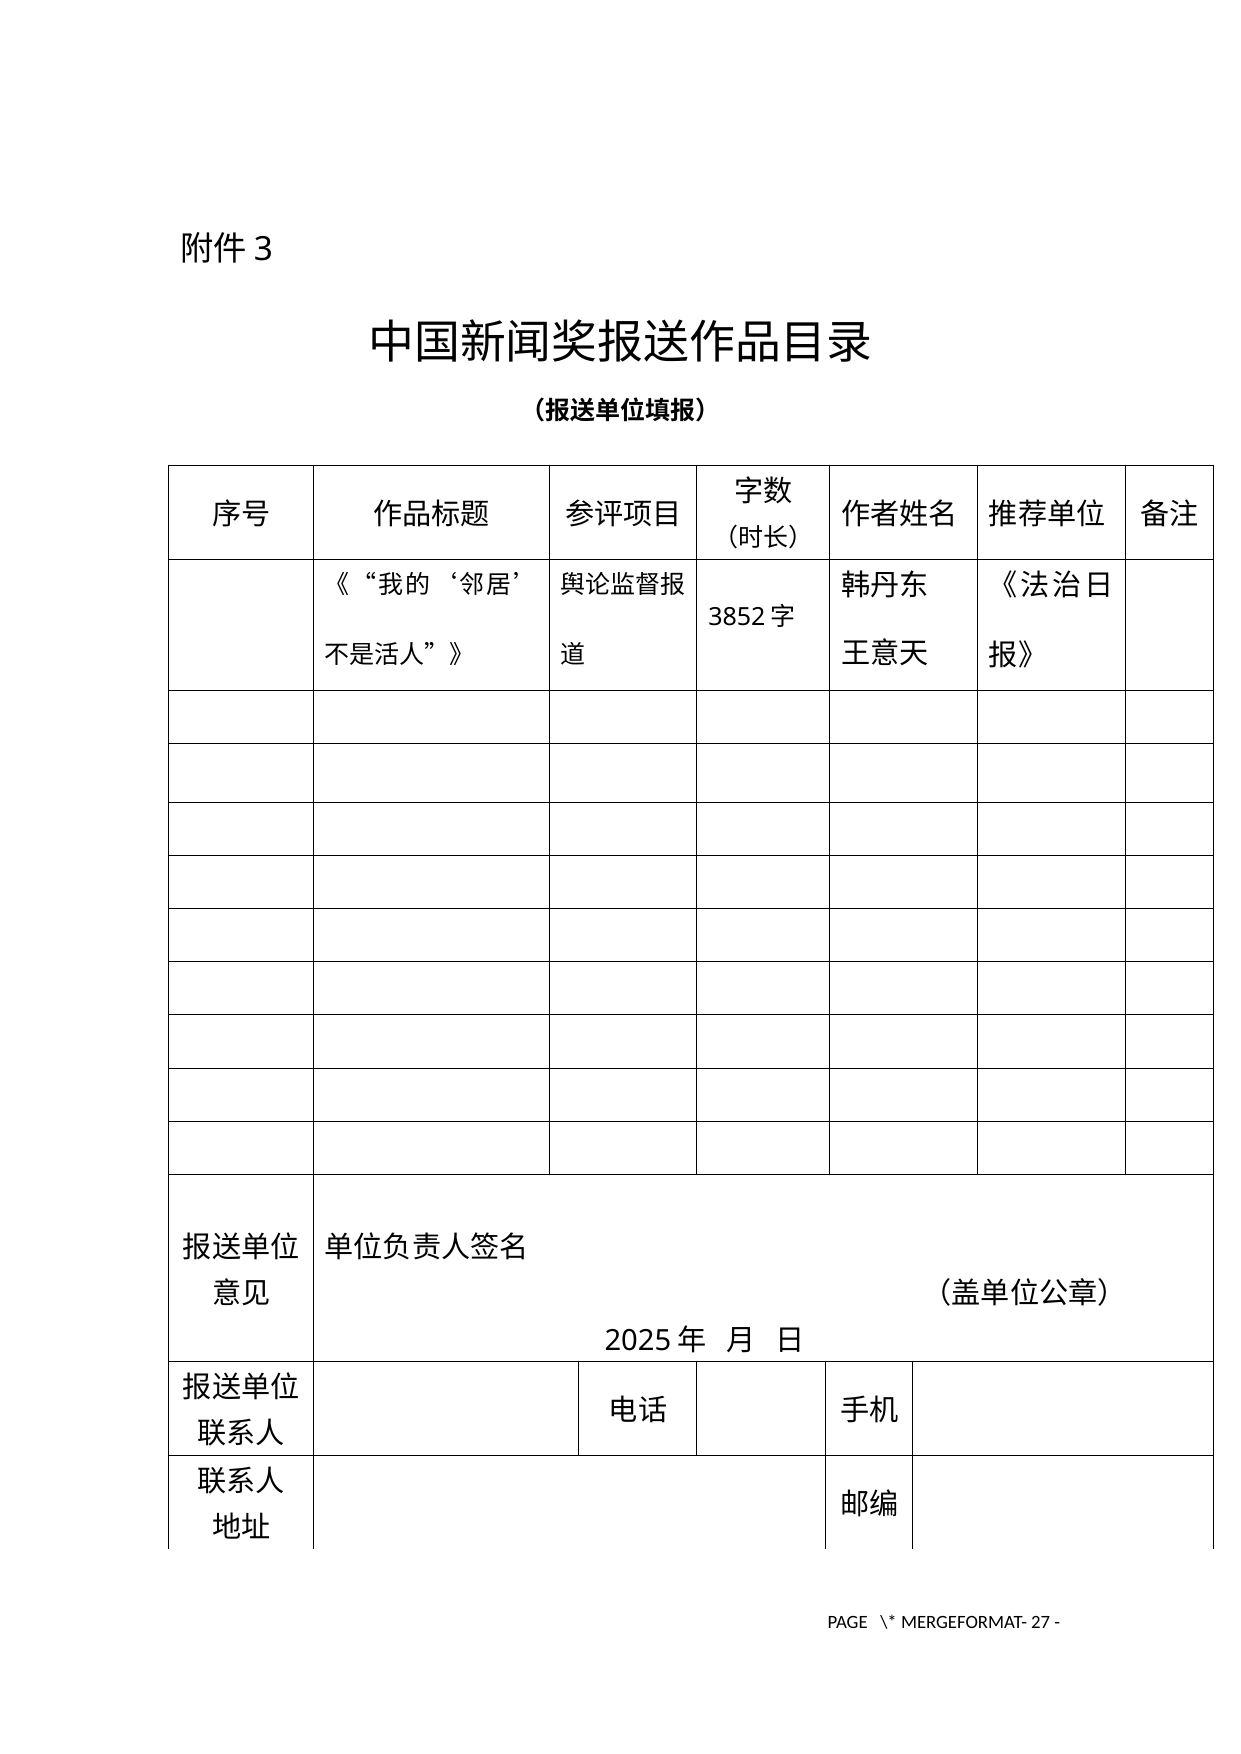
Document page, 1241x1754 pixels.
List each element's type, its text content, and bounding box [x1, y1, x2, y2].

table_cell [314, 1362, 578, 1454]
table_cell [697, 1015, 829, 1067]
table_cell [830, 856, 977, 908]
table_cell [978, 1015, 1125, 1067]
table_cell [830, 909, 977, 961]
table_cell [169, 691, 313, 743]
table_header 作品标题 [314, 466, 549, 558]
table_cell 《“我的‘邻居’不是活人”》 [314, 560, 549, 689]
table_cell 邮编 [826, 1456, 912, 1548]
table_cell [1126, 803, 1213, 855]
table_cell [314, 962, 549, 1014]
table_cell [550, 744, 696, 802]
table_cell [978, 803, 1125, 855]
table_cell 韩丹东 王意天 [830, 560, 977, 689]
table_cell [314, 1015, 549, 1067]
table_cell [550, 856, 696, 908]
table_header 备注 [1126, 466, 1213, 558]
table_cell [830, 1015, 977, 1067]
table_cell 报送单位 联系人 [169, 1362, 313, 1454]
table_cell [697, 1362, 825, 1454]
table_cell [169, 1015, 313, 1067]
table_header 序号 [169, 466, 313, 558]
table_cell [697, 1122, 829, 1174]
table_cell 报送单位 意见 [169, 1175, 313, 1361]
table_cell [550, 1122, 696, 1174]
table_cell [1126, 691, 1213, 743]
table_cell [169, 909, 313, 961]
table_cell [978, 691, 1125, 743]
table_cell [978, 856, 1125, 908]
table_cell [978, 909, 1125, 961]
table_cell [314, 1122, 549, 1174]
table_cell [978, 1069, 1125, 1121]
table_header 参评项目 [550, 466, 696, 558]
table_cell [169, 856, 313, 908]
table_cell [697, 1069, 829, 1121]
table_cell [830, 803, 977, 855]
table_cell [1126, 560, 1213, 689]
table_cell 单位负责人签名 （盖单位公章） 2025年 月 日 [314, 1175, 1213, 1361]
table_cell [550, 803, 696, 855]
table_cell [169, 560, 313, 689]
table_cell 3852字 [697, 560, 829, 689]
text 附件3 [180, 200, 1060, 293]
table_cell [550, 962, 696, 1014]
table_cell [550, 909, 696, 961]
table_cell [1126, 744, 1213, 802]
table_cell 《法治日报》 [978, 560, 1125, 689]
table_cell [697, 962, 829, 1014]
table_cell [1126, 1122, 1213, 1174]
text 中国新闻奖报送作品目录 [180, 293, 1060, 386]
table_cell [1126, 1015, 1213, 1067]
table_cell [1126, 856, 1213, 908]
table_cell [697, 856, 829, 908]
table_cell 手机 [826, 1362, 912, 1454]
table_cell [169, 1069, 313, 1121]
table_header 字数 （时长） [697, 466, 829, 558]
table_cell [550, 1015, 696, 1067]
table_cell 联系人 地址 [169, 1456, 313, 1548]
table_cell [697, 744, 829, 802]
table_cell [314, 691, 549, 743]
table_cell [978, 1122, 1125, 1174]
table_cell [314, 744, 549, 802]
table_cell [697, 803, 829, 855]
table_cell 舆论监督报道 [550, 560, 696, 689]
table_cell [830, 1122, 977, 1174]
table_cell [314, 1456, 825, 1548]
table_cell [169, 962, 313, 1014]
table_header 推荐单位 [978, 466, 1125, 558]
table_cell [314, 856, 549, 908]
table_cell [830, 744, 977, 802]
table_cell [830, 691, 977, 743]
table_cell [1126, 1069, 1213, 1121]
table_header 作者姓名 [830, 466, 977, 558]
table_cell [169, 1122, 313, 1174]
table_cell [314, 1069, 549, 1121]
table_cell [169, 744, 313, 802]
table_cell [697, 909, 829, 961]
table_cell [978, 962, 1125, 1014]
text （报送单位填报） [180, 386, 1060, 432]
table_cell [830, 962, 977, 1014]
table_cell [550, 1069, 696, 1121]
table_cell [978, 744, 1125, 802]
table_cell [1126, 962, 1213, 1014]
table_cell [550, 691, 696, 743]
table_cell 电话 [579, 1362, 696, 1454]
table_cell [1126, 909, 1213, 961]
table_cell [314, 803, 549, 855]
table_cell [913, 1456, 1213, 1548]
table_cell [169, 803, 313, 855]
table_cell [913, 1362, 1213, 1454]
table_cell [697, 691, 829, 743]
table_cell [314, 909, 549, 961]
table_cell [830, 1069, 977, 1121]
